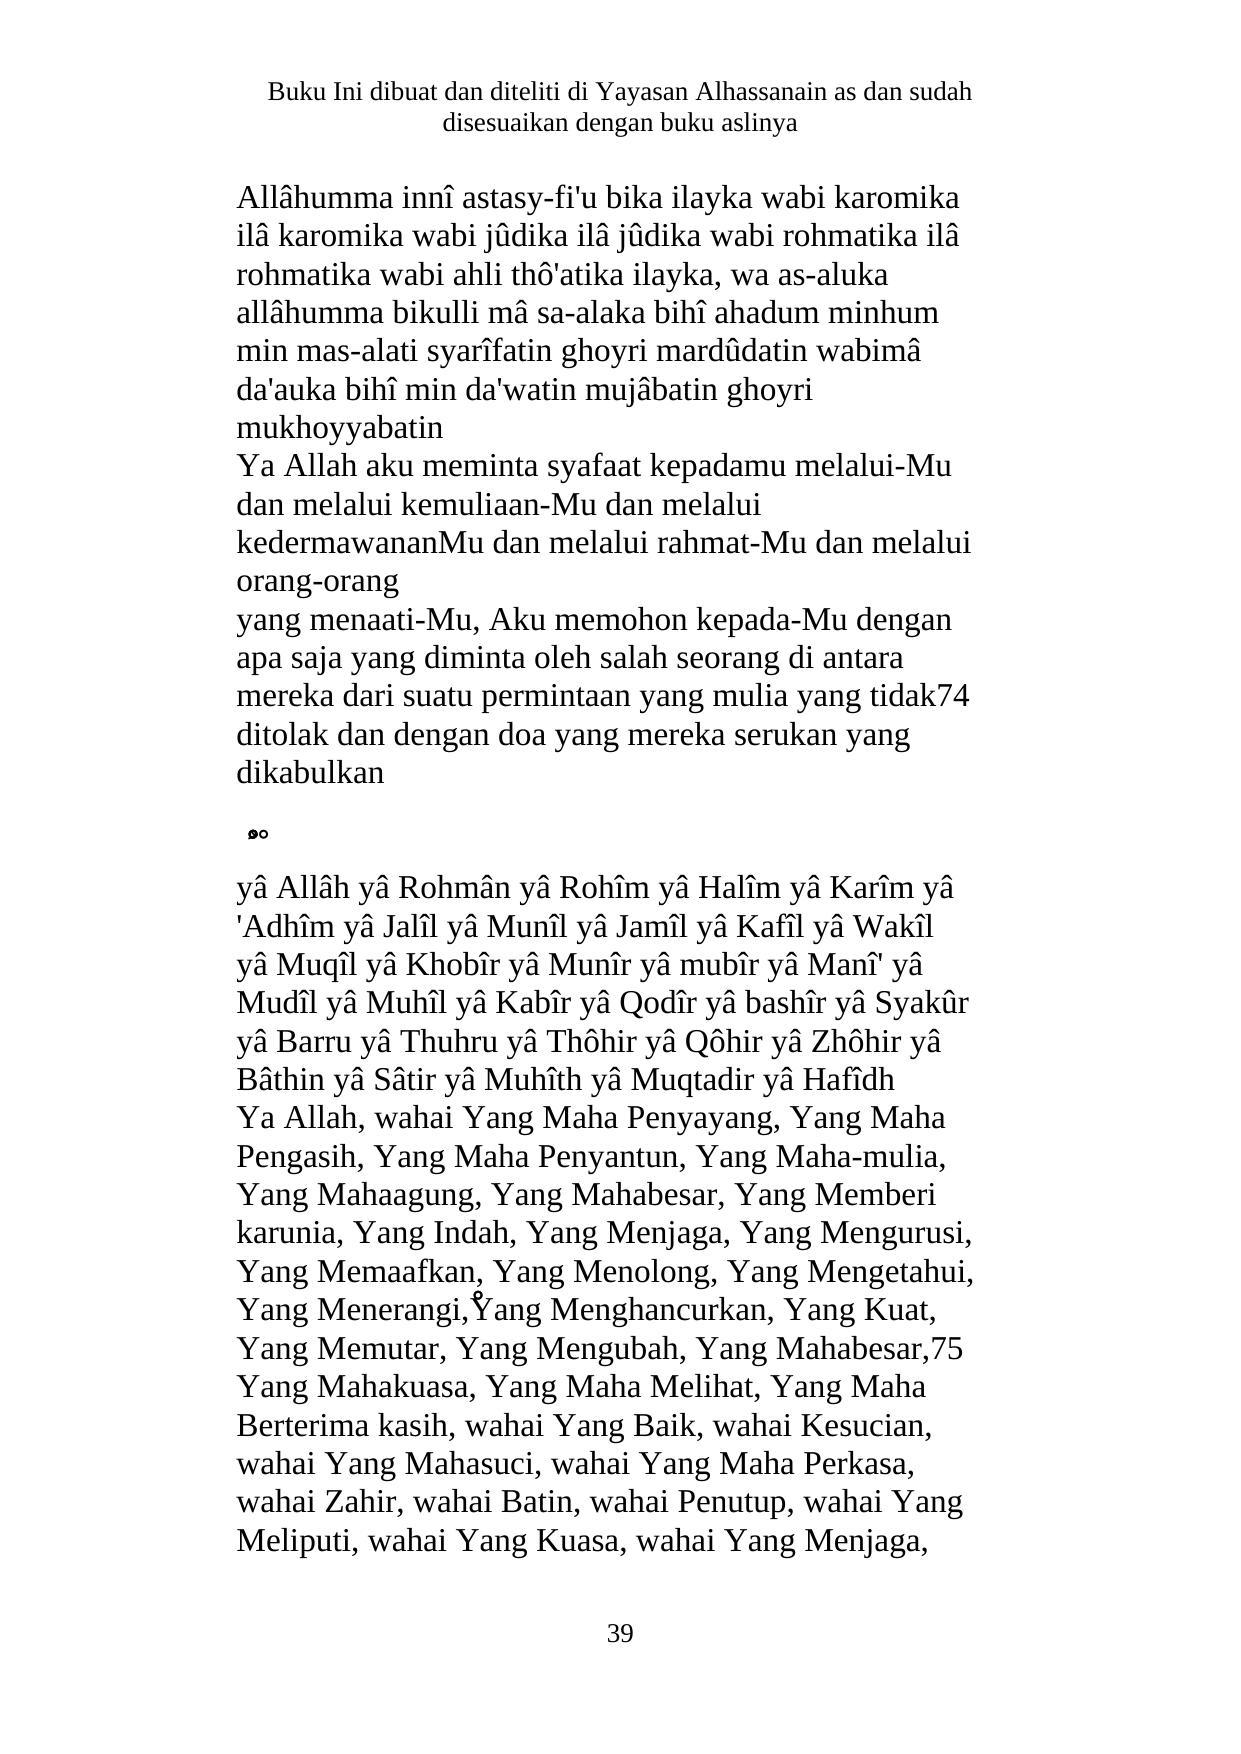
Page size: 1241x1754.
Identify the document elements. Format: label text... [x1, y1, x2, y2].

text wahai Yang Mahasuci, wahai Yang Maha Perkasa, [236, 1443, 1004, 1482]
text yâ Barru yâ Thuhru yâ Thôhir yâ Qôhir yâ Zhôhir yâ [236, 1021, 1004, 1059]
text Yang Memutar, Yang Mengubah, Yang Mahabesar,75 [236, 1328, 1004, 1367]
text yâ Allâh yâ Rohmân yâ Rohîm yâ Halîm yâ Karîm yâ [236, 868, 1004, 906]
text Meliputi, wahai Yang Kuasa, wahai Yang Menjaga, [236, 1520, 1004, 1558]
text yang menaati-Mu, Aku memohon kepada-Mu dengan [236, 599, 1004, 637]
text apa saja yang diminta oleh salah seorang di antara [236, 637, 1004, 676]
text karunia, Yang Indah, Yang Menjaga, Yang Mengurusi, [236, 1213, 1004, 1251]
text Berterima kasih, wahai Yang Baik, wahai Kesucian, [236, 1405, 1004, 1443]
text mereka dari suatu permintaan yang mulia yang tidak74 [236, 676, 1004, 714]
text min mas-alati syarîfatin ghoyri mardûdatin wabimâ [236, 331, 1004, 369]
text allâhumma bikulli mâ sa-alaka bihî ahadum minhum [236, 292, 1004, 331]
text Allâhumma innî astasy-fi'u bika ilayka wabi karomika [236, 177, 1004, 216]
text mukhoyyabatin [236, 407, 1004, 446]
text ditolak dan dengan doa yang mereka serukan yang [236, 714, 1004, 752]
text ُْْْ ْ [236, 829, 1004, 868]
text Yang Mahaagung, Yang Mahabesar, Yang Memberi [236, 1174, 1004, 1213]
text Yang Mahakuasa, Yang Maha Melihat, Yang Maha [236, 1367, 1004, 1405]
text Bâthin yâ Sâtir yâ Muhîth yâ Muqtadir yâ Hafîdh [236, 1059, 1004, 1098]
text Yang Menerangi,ْْYang Menghancurkan, Yang Kuat, [236, 1289, 1004, 1328]
text dikabulkan [236, 752, 1004, 791]
text Yang Memaafkan, Yang Menolong, Yang Mengetahui, [236, 1251, 1004, 1289]
text 'Adhîm yâ Jalîl yâ Munîl yâ Jamîl yâ Kafîl yâ Wakîl [236, 906, 1004, 944]
text rohmatika wabi ahli thô'atika ilayka, wa as-aluka [236, 254, 1004, 292]
text dan melalui kemuliaan-Mu dan melalui kedermawananMu dan melalui rahmat-Mu dan melalui orang-orang [236, 484, 1004, 599]
text da'auka bihî min da'watin mujâbatin ghoyri [236, 369, 1004, 407]
text Mudîl yâ Muhîl yâ Kabîr yâ Qodîr yâ bashîr yâ Syakûr [236, 983, 1004, 1021]
text Ya Allah, wahai Yang Maha Penyayang, Yang Maha [236, 1098, 1004, 1136]
text Pengasih, Yang Maha Penyantun, Yang Maha-mulia, [236, 1136, 1004, 1174]
text Ya Allah aku meminta syafaat kepadamu melalui-Mu [236, 446, 1004, 484]
text yâ Muqîl yâ Khobîr yâ Munîr yâ mubîr yâ Manî' yâ [236, 944, 1004, 983]
text wahai Zahir, wahai Batin, wahai Penutup, wahai Yang [236, 1482, 1004, 1520]
text ilâ karomika wabi jûdika ilâ jûdika wabi rohmatika ilâ [236, 216, 1004, 254]
